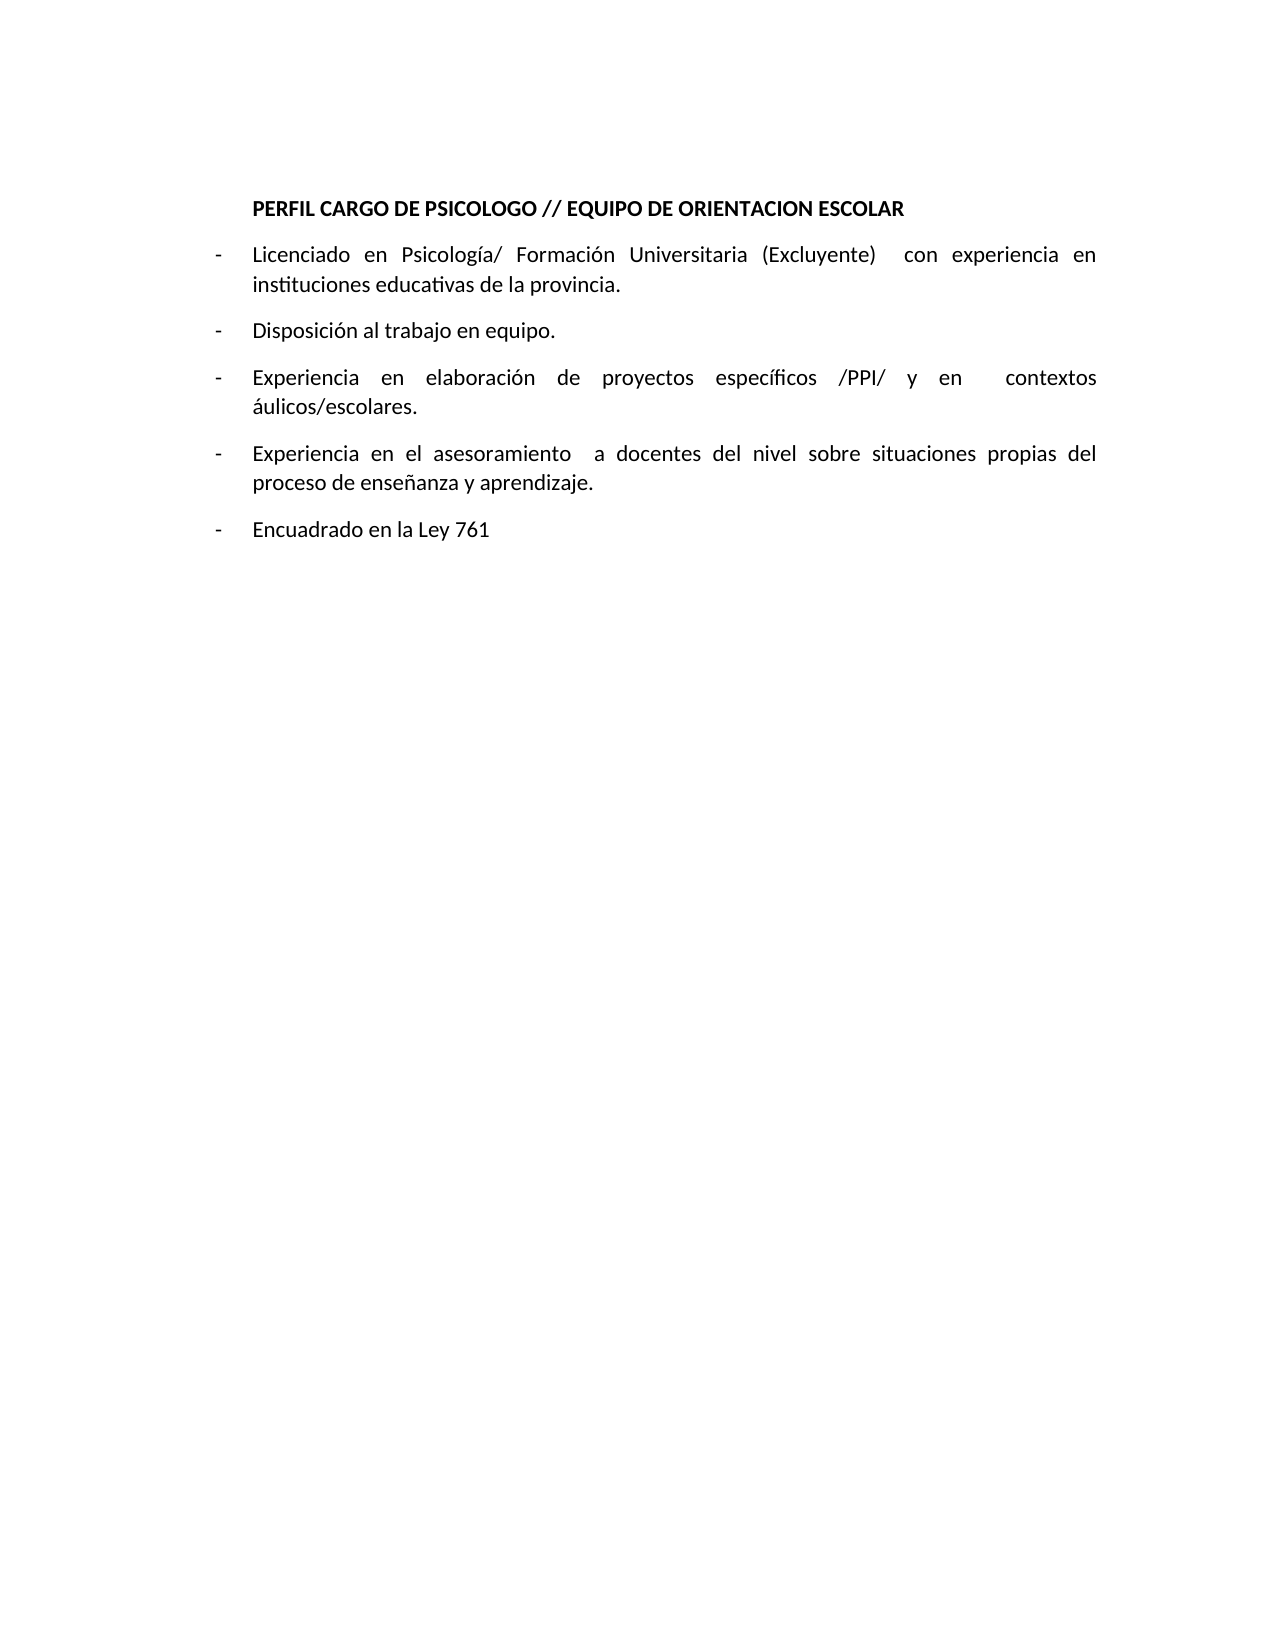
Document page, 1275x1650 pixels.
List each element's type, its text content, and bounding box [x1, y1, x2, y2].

list Disposición al trabajo en equipo. [215, 316, 1098, 344]
list Experiencia en el asesoramiento a docentes del nivel sobre situaciones propias del proceso de enseñanza y aprendizaje. [215, 439, 1098, 496]
text PERFIL CARGO DE PSICOLOGO // EQUIPO DE ORIENTACION ESCOLAR [252, 194, 1098, 222]
list Experiencia en elaboración de proyectos específicos /PPI/ y en contextos áulicos/escolares. [215, 363, 1098, 420]
list Encuadrado en la Ley 761 [215, 515, 1098, 543]
list Licenciado en Psicología/ Formación Universitaria (Excluyente) con experiencia en instituciones educativas de la provincia. [215, 240, 1098, 298]
